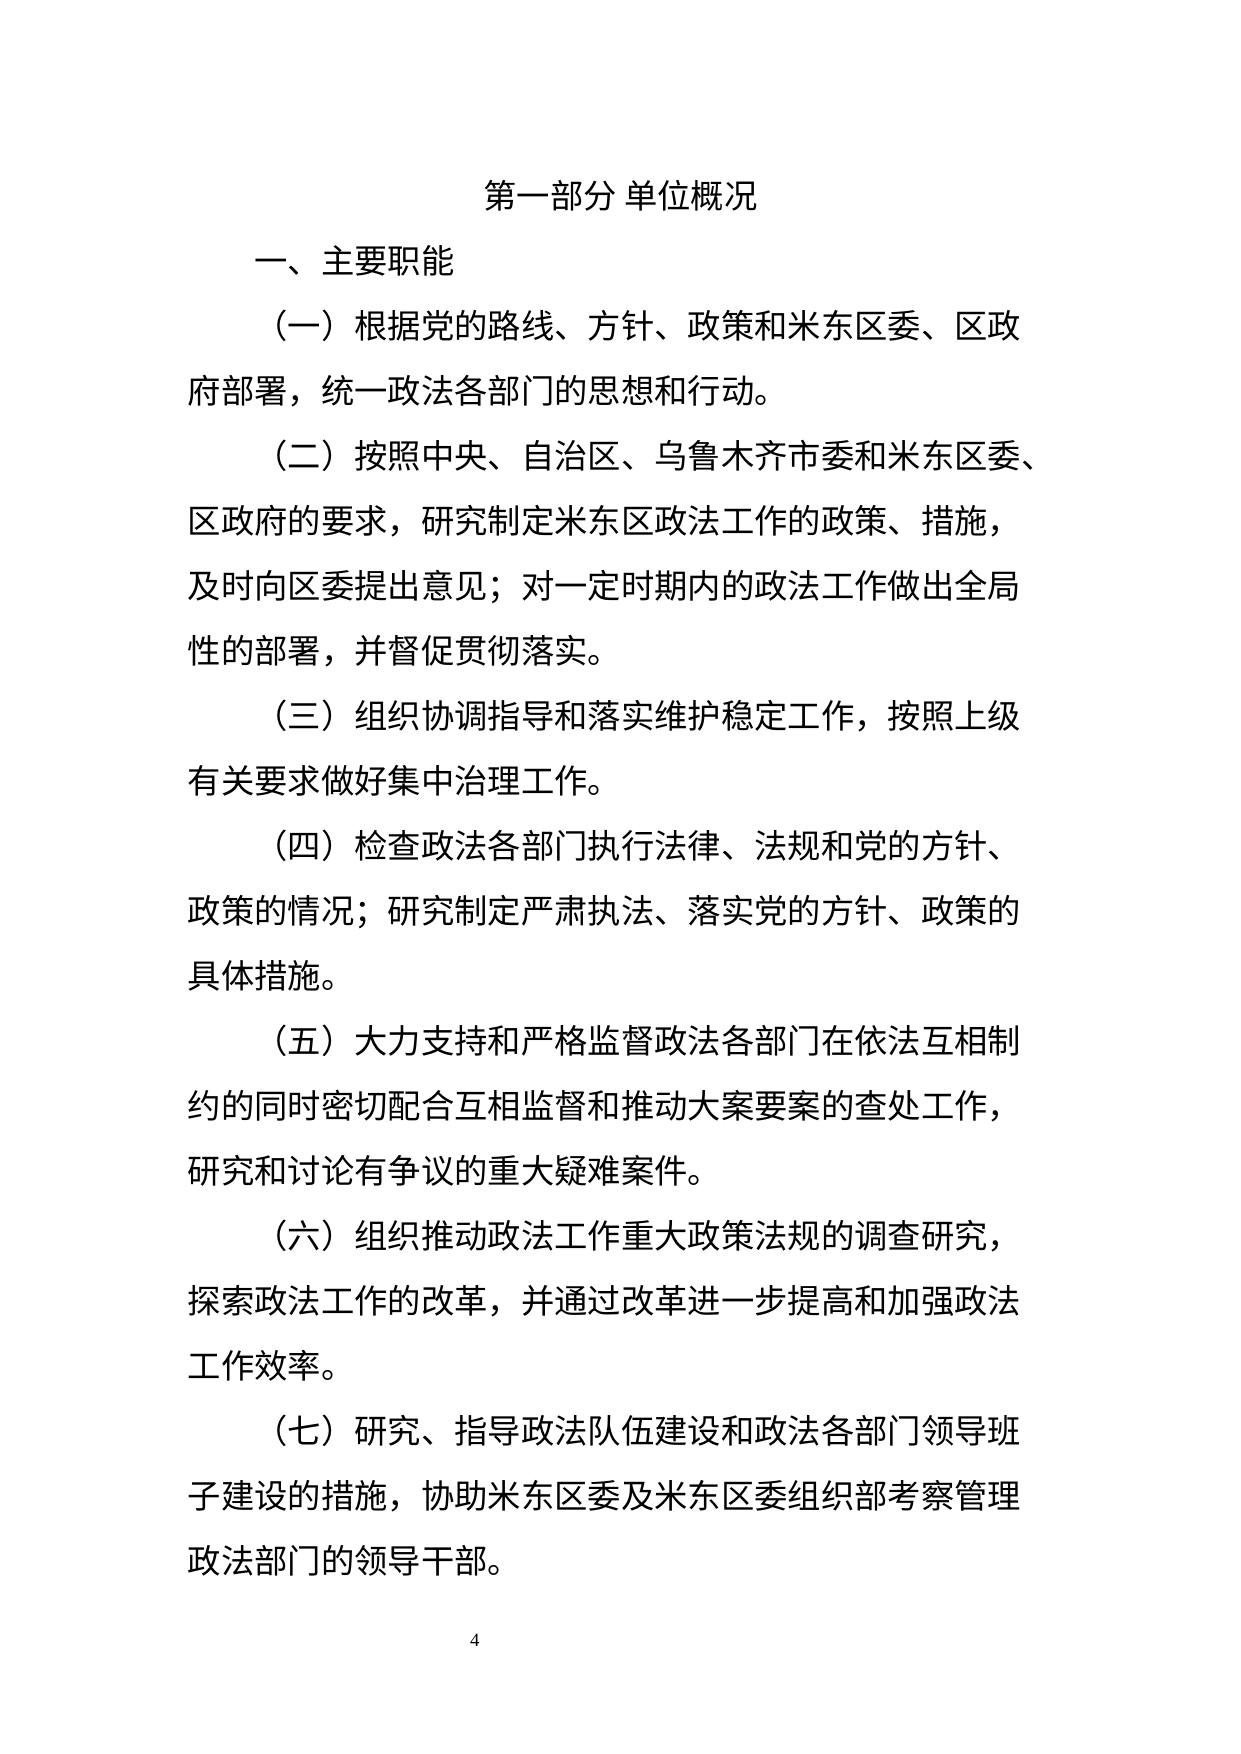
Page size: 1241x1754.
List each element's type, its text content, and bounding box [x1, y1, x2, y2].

text （六）组织推动政法工作重大政策法规的调查研究，探索政法工作的改革，并通过改革进一步提高和加强政法工作效率。 [187, 1202, 1053, 1397]
text （四）检查政法各部门执行法律、法规和党的方针、政策的情况；研究制定严肃执法、落实党的方针、政策的具体措施。 [187, 812, 1053, 1007]
text （二）按照中央、自治区、乌鲁木齐市委和米东区委、区政府的要求，研究制定米东区政法工作的政策、措施，及时向区委提出意见；对一定时期内的政法工作做出全局性的部署，并督促贯彻落实。 [187, 422, 1053, 682]
text 一、主要职能 [187, 227, 1053, 292]
text （一）根据党的路线、方针、政策和米东区委、区政府部署，统一政法各部门的思想和行动。 [187, 292, 1053, 422]
text 第一部分 单位概况 [187, 162, 1053, 227]
text （三）组织协调指导和落实维护稳定工作，按照上级有关要求做好集中治理工作。 [187, 682, 1053, 812]
text （七）研究、指导政法队伍建设和政法各部门领导班子建设的措施，协助米东区委及米东区委组织部考察管理政法部门的领导干部。 [187, 1397, 1053, 1592]
text （五）大力支持和严格监督政法各部门在依法互相制约的同时密切配合互相监督和推动大案要案的查处工作，研究和讨论有争议的重大疑难案件。 [187, 1007, 1053, 1202]
